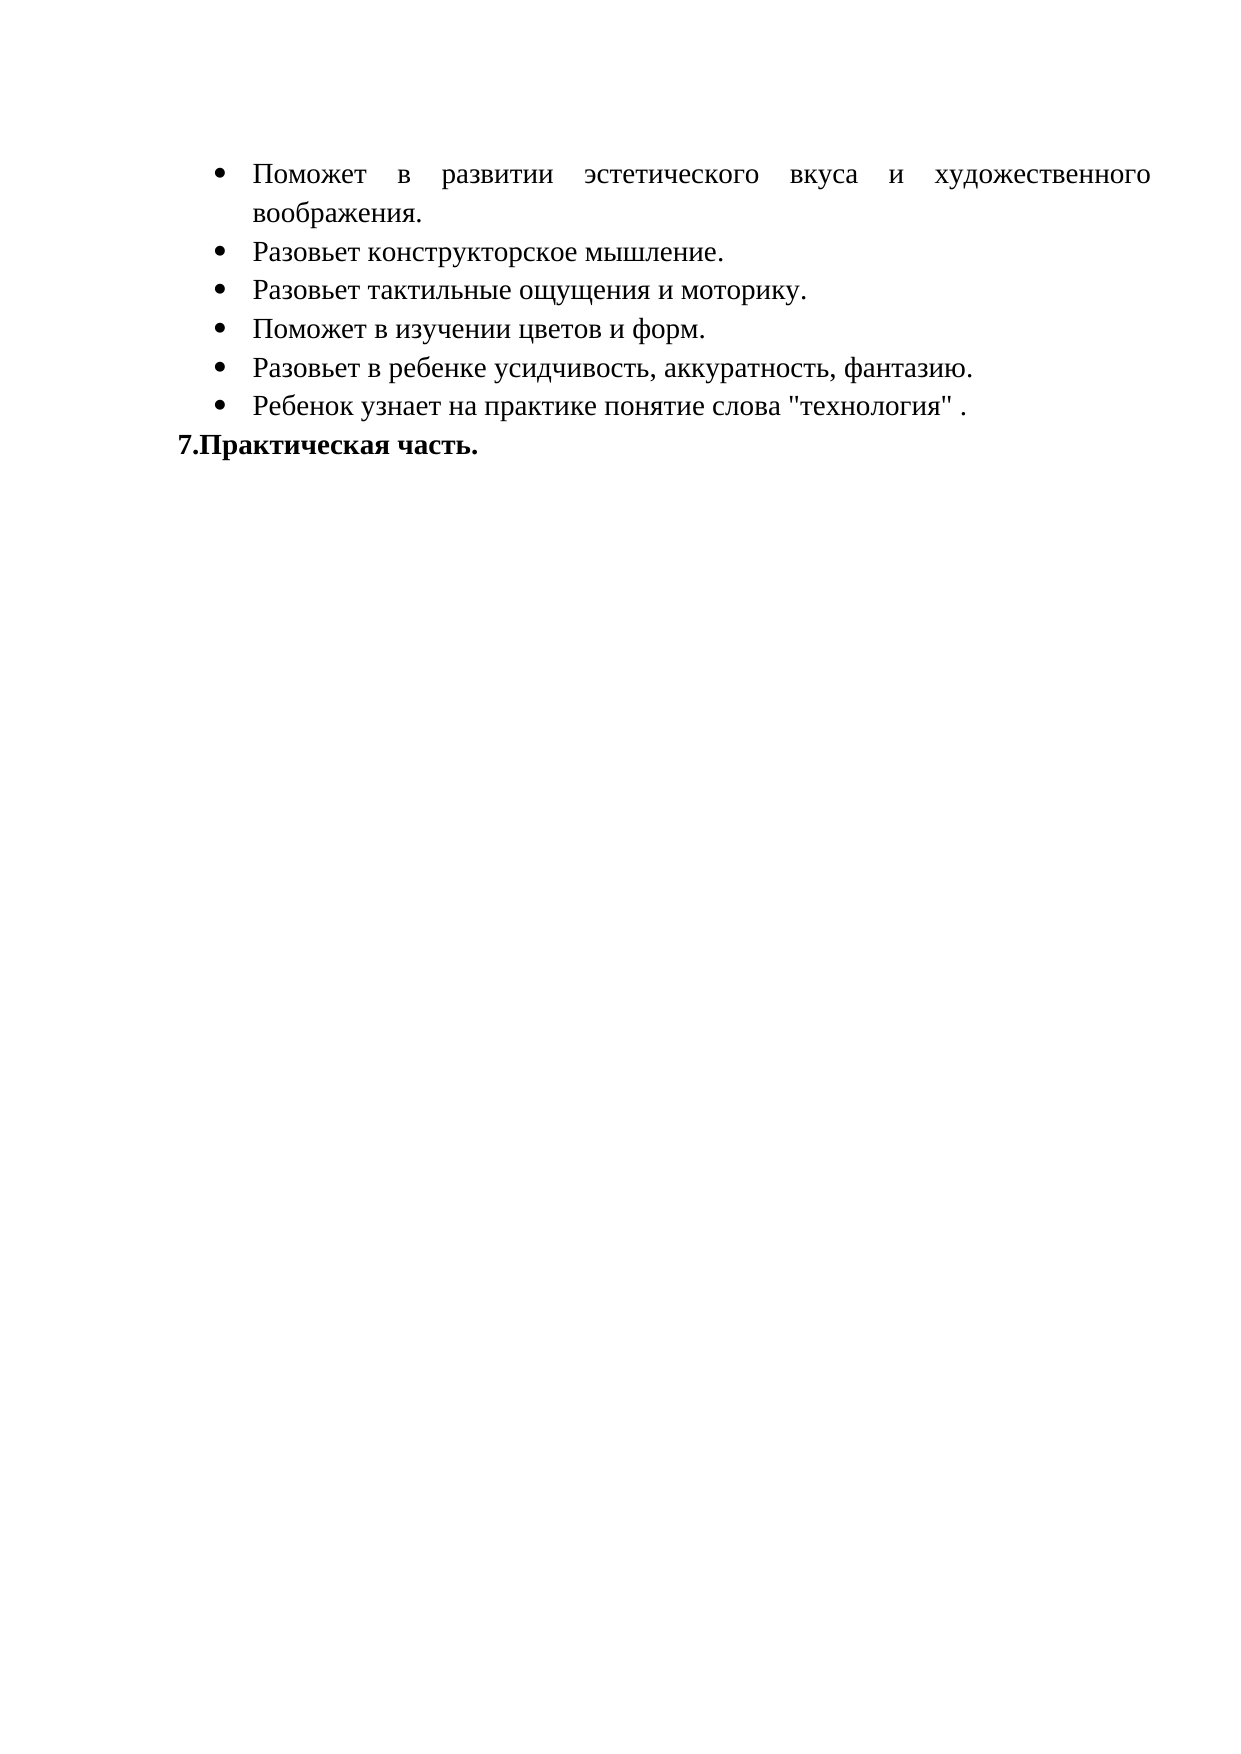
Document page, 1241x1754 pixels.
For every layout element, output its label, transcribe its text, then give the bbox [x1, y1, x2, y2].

list Разовьет тактильные ощущения и моторику. [215, 272, 1152, 306]
list Разовьет в ребенке усидчивость, аккуратность, фантазию. [215, 350, 1152, 383]
list Ребенок узнает на практике понятие слова "технология" . [215, 388, 1152, 422]
text 7.Практическая часть. [177, 427, 1152, 461]
list Поможет в развитии эстетического вкуса и художественного воображения. [215, 157, 1152, 229]
list Разовьет конструкторское мышление. [215, 234, 1152, 267]
list Поможет в изучении цветов и форм. [215, 311, 1152, 345]
